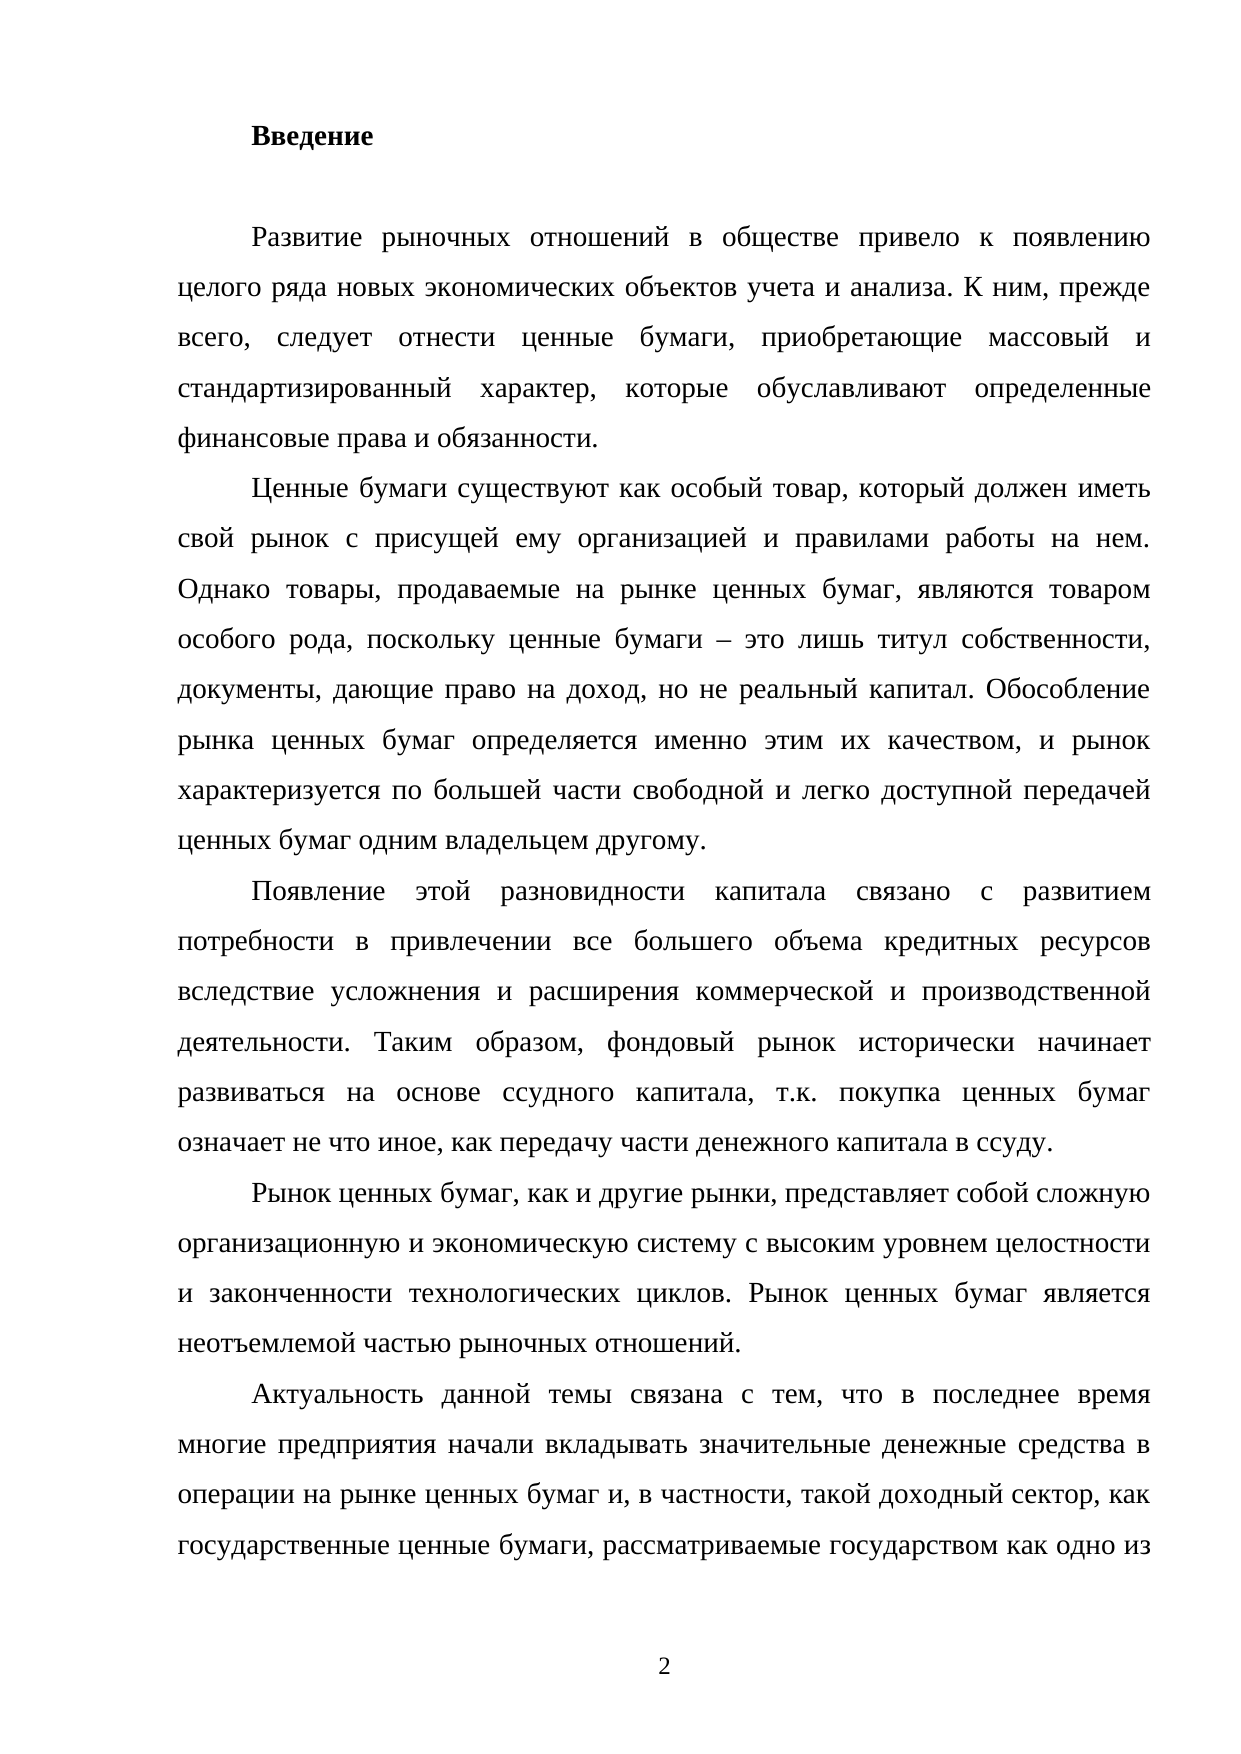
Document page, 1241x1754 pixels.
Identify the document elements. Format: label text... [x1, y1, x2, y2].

text Ценные бумаги существуют как особый товар, который должен иметь свой рынок с присущей ему организацией и правилами работы на нем. Однако товары, продаваемые на рынке ценных бумаг, являются товаром особого рода, поскольку ценные бумаги – это лишь титул собственности, документы, дающие право на доход, но не реальный капитал. Обособление рынка ценных бумаг определяется именно этим их качеством, и рынок характеризуется по большей части свободной и легко доступной передачей ценных бумаг одним владельцем другому. [177, 470, 1152, 856]
text Рынок ценных бумаг, как и другие рынки, представляет собой сложную организационную и экономическую систему с высоким уровнем целостности и законченности технологических циклов. Рынок ценных бумаг является неотъемлемой частью рыночных отношений. [177, 1175, 1152, 1359]
text Развитие рыночных отношений в обществе привело к появлению целого ряда новых экономических объектов учета и анализа. К ним, прежде всего, следует отнести ценные бумаги, приобретающие массовый и стандартизированный характер, которые обуславливают определенные финансовые права и обязанности. [177, 219, 1152, 453]
text Появление этой разновидности капитала связано с развитием потребности в привлечении все большего объема кредитных ресурсов вследствие усложнения и расширения коммерческой и производственной деятельности. Таким образом, фондовый рынок исторически начинает развиваться на основе ссудного капитала, т.к. покупка ценных бумаг означает не что иное, как передачу части денежного капитала в ссуду. [177, 873, 1152, 1158]
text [177, 1376, 1152, 1560]
title Введение [177, 118, 1152, 152]
